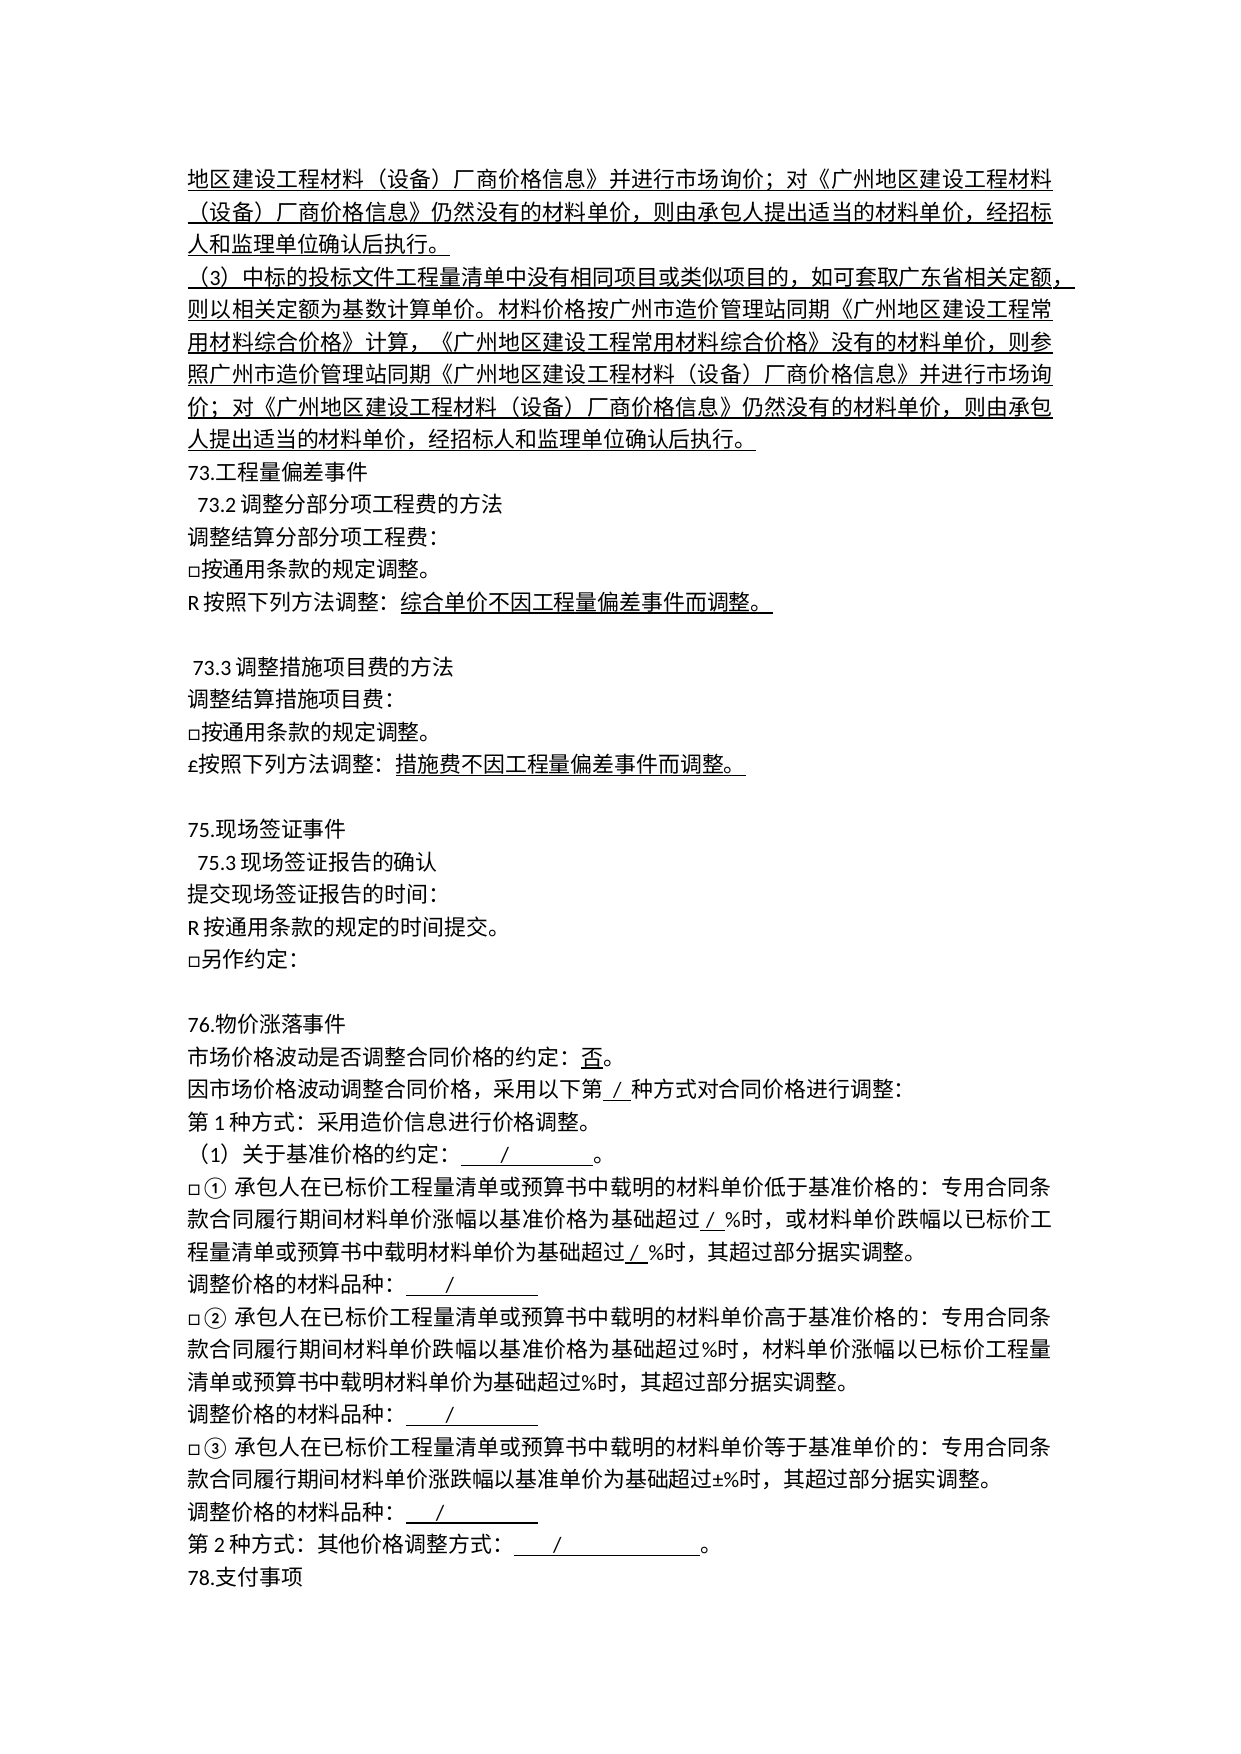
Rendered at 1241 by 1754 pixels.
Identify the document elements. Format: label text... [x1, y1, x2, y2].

text □③承包人在已标价工程量清单或预算书中载明的材料单价等于基准单价的：专用合同条款合同履行期间材料单价涨跌幅以基准单价为基础超过±%时，其超过部分据实调整。 [187, 1429, 1053, 1494]
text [187, 162, 1053, 190]
text （3）中标的投标文件工程量清单中没有相同项目或类似项目的，如可套取广东省相关定额，则以相关定额为基数计算单价。材料价格按广州市造价管理站同期《广州地区建设工程常用材料综合价格》计算，《广州地区建设工程常用材料综合价格》没有的材料单价，则参照广州市造价管理站同期《广州地区建设工程材料（设备）厂商价格信息》并进行市场询价；对《广州地区建设工程材料（设备）厂商价格信息》仍然没有的材料单价，则由承包人提出适当的材料单价，经招标人和监理单位确认后执行。 [187, 288, 1053, 320]
text R按照下列方法调整：综合单价不因工程量偏差事件而调整。 [187, 584, 1053, 617]
text （3）中标的投标文件工程量清单中没有相同项目或类似项目的，如可套取广东省相关定额，则以相关定额为基数计算单价。材料价格按广州市造价管理站同期《广州地区建设工程常用材料综合价格》计算，《广州地区建设工程常用材料综合价格》没有的材料单价，则参照广州市造价管理站同期《广州地区建设工程材料（设备）厂商价格信息》并进行市场询价；对《广州地区建设工程材料（设备）厂商价格信息》仍然没有的材料单价，则由承包人提出适当的材料单价，经招标人和监理单位确认后执行。 [187, 353, 1053, 385]
text 73.2调整分部分项工程费的方法 [187, 487, 1053, 519]
text 第2种方式：其他价格调整方式： / 。 [187, 1527, 1053, 1559]
text （1）关于基准价格的约定： / 。 [187, 1137, 1053, 1169]
text 调整价格的材料品种： / [187, 1267, 1053, 1299]
text 调整价格的材料品种： / [187, 1397, 1053, 1429]
text 调整结算措施项目费： [187, 682, 1053, 714]
text 75.现场签证事件 [187, 812, 1053, 844]
text （3）中标的投标文件工程量清单中没有相同项目或类似项目的，如可套取广东省相关定额，则以相关定额为基数计算单价。材料价格按广州市造价管理站同期《广州地区建设工程常用材料综合价格》计算，《广州地区建设工程常用材料综合价格》没有的材料单价，则参照广州市造价管理站同期《广州地区建设工程材料（设备）厂商价格信息》并进行市场询价；对《广州地区建设工程材料（设备）厂商价格信息》仍然没有的材料单价，则由承包人提出适当的材料单价，经招标人和监理单位确认后执行。 [187, 386, 1053, 417]
text （3）中标的投标文件工程量清单中没有相同项目或类似项目的，如可套取广东省相关定额，则以相关定额为基数计算单价。材料价格按广州市造价管理站同期《广州地区建设工程常用材料综合价格》计算，《广州地区建设工程常用材料综合价格》没有的材料单价，则参照广州市造价管理站同期《广州地区建设工程材料（设备）厂商价格信息》并进行市场询价；对《广州地区建设工程材料（设备）厂商价格信息》仍然没有的材料单价，则由承包人提出适当的材料单价，经招标人和监理单位确认后执行。 [187, 321, 1053, 352]
text □另作约定： [187, 942, 1053, 974]
text 76.物价涨落事件 [187, 1007, 1053, 1039]
text 调整价格的材料品种： / [187, 1494, 1053, 1527]
text 因市场价格波动调整合同价格，采用以下第 / 种方式对合同价格进行调整： [187, 1072, 1053, 1104]
text □①承包人在已标价工程量清单或预算书中载明的材料单价低于基准价格的：专用合同条款合同履行期间材料单价涨幅以基准价格为基础超过 / %时，或材料单价跌幅以已标价工程量清单或预算书中载明材料单价为基础超过 / %时，其超过部分据实调整。 [187, 1169, 1053, 1267]
text 提交现场签证报告的时间： [187, 877, 1053, 909]
text 75.3现场签证报告的确认 [187, 844, 1053, 877]
text □②承包人在已标价工程量清单或预算书中载明的材料单价高于基准价格的：专用合同条款合同履行期间材料单价跌幅以基准价格为基础超过%时，材料单价涨幅以已标价工程量清单或预算书中载明材料单价为基础超过%时，其超过部分据实调整。 [187, 1299, 1053, 1397]
text 73.3调整措施项目费的方法 [187, 649, 1053, 682]
text R按通用条款的规定的时间提交。 [187, 909, 1053, 942]
text □按通用条款的规定调整。 [187, 714, 1053, 747]
text □按通用条款的规定调整。 [187, 552, 1053, 584]
text 调整结算分部分项工程费： [187, 519, 1053, 552]
text 第1种方式：采用造价信息进行价格调整。 [187, 1104, 1053, 1137]
text （3）中标的投标文件工程量清单中没有相同项目或类似项目的，如可套取广东省相关定额，则以相关定额为基数计算单价。材料价格按广州市造价管理站同期《广州地区建设工程常用材料综合价格》计算，《广州地区建设工程常用材料综合价格》没有的材料单价，则参照广州市造价管理站同期《广州地区建设工程材料（设备）厂商价格信息》并进行市场询价；对《广州地区建设工程材料（设备）厂商价格信息》仍然没有的材料单价，则由承包人提出适当的材料单价，经招标人和监理单位确认后执行。 [187, 418, 1053, 454]
text 市场价格波动是否调整合同价格的约定：否。 [187, 1039, 1053, 1072]
text 73.工程量偏差事件 [187, 454, 1053, 487]
text 78.支付事项 [187, 1559, 1053, 1592]
text £按照下列方法调整：措施费不因工程量偏差事件而调整。 [187, 747, 1053, 779]
